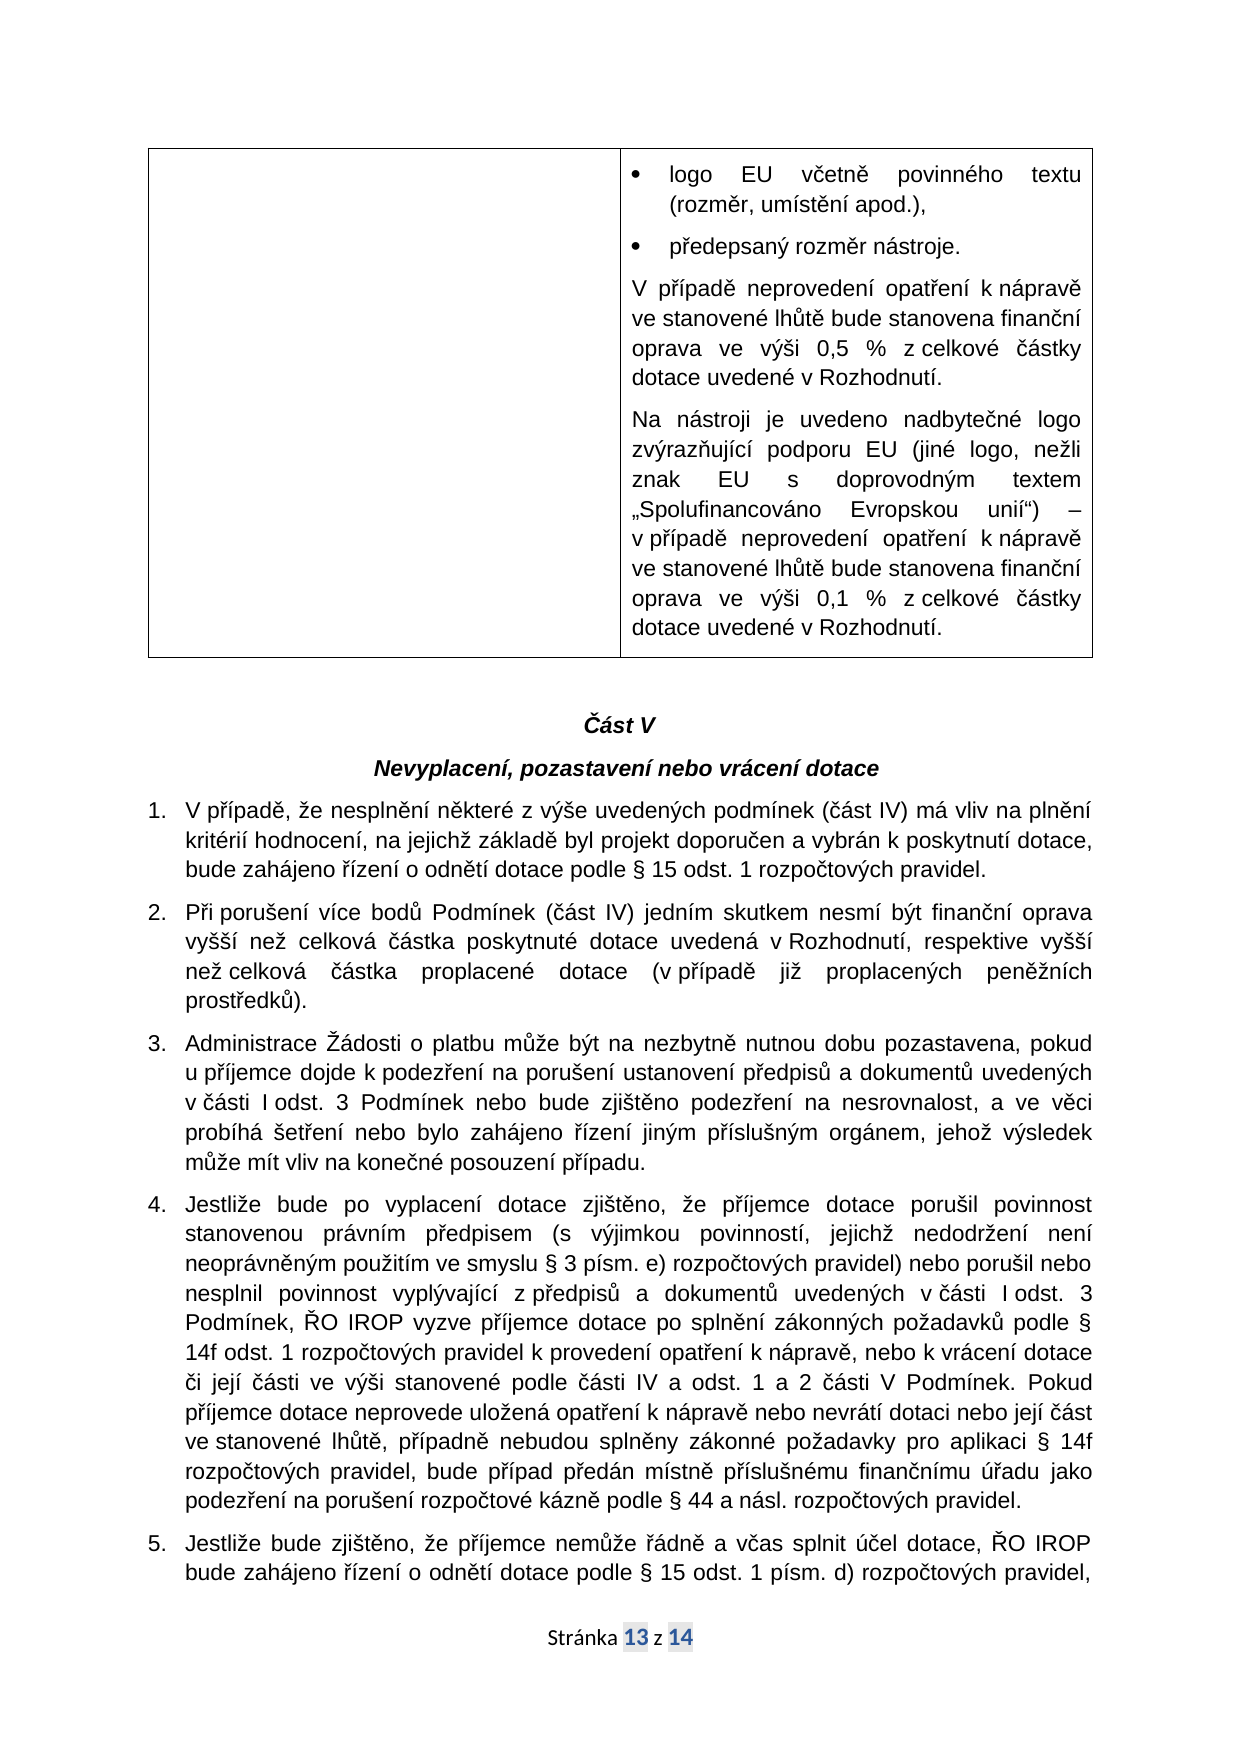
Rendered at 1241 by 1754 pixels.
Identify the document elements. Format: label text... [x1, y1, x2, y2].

subtitle Část V [148, 712, 1093, 739]
text Nevyplacení, pozastavení nebo vrácení dotace [162, 755, 1093, 781]
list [148, 1530, 1093, 1586]
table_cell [621, 149, 1092, 657]
list Jestliže bude po vyplacení dotace zjištěno, že příjemce dotace porušil povinnost stanovenou právním předpisem (s výjimkou povinností, jejichž nedodržení není neoprávněným použitím ve smyslu § 3 písm. e) rozpočtových pravidel) nebo porušil nebo nesplnil povinnost vyplývající z předpisů a dokumentů uvedených v části I odst. 3 Podmínek, ŘO IROP vyzve příjemce dotace po splnění zákonných požadavků podle § 14f odst. 1 rozpočtových pravidel k provedení opatření k nápravě, nebo k vrácení dotace či její části ve výši stanovené podle části IV a odst. 1 a 2 části V Podmínek. Pokud příjemce dotace neprovede uložená opatření k nápravě nebo nevrátí dotaci nebo její část ve stanovené lhůtě, případně nebudou splněny zákonné požadavky pro aplikaci § 14f rozpočtových pravidel, bude případ předán místně příslušnému finančnímu úřadu jako podezření na porušení rozpočtové kázně podle § 44 a násl. rozpočtových pravidel. [148, 1191, 1093, 1514]
list V případě, že nesplnění některé z výše uvedených podmínek (část IV) má vliv na plnění kritérií hodnocení, na jejichž základě byl projekt doporučen a vybrán k poskytnutí dotace, bude zahájeno řízení o odnětí dotace podle § 15 odst. 1 rozpočtových pravidel. [148, 797, 1093, 883]
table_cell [149, 149, 620, 657]
list Administrace Žádosti o platbu může být na nezbytně nutnou dobu pozastavena, pokud u příjemce dojde k podezření na porušení ustanovení předpisů a dokumentů uvedených v části I odst. 3 Podmínek nebo bude zjištěno podezření na nesrovnalost, a ve věci probíhá šetření nebo bylo zahájeno řízení jiným příslušným orgánem, jehož výsledek může mít vliv na konečné posouzení případu. [148, 1030, 1093, 1175]
list Při porušení více bodů Podmínek (část IV) jedním skutkem nesmí být finanční oprava vyšší než celková částka poskytnuté dotace uvedená v Rozhodnutí, respektive vyšší než celková částka proplacené dotace (v případě již proplacených peněžních prostředků). [148, 898, 1093, 1014]
